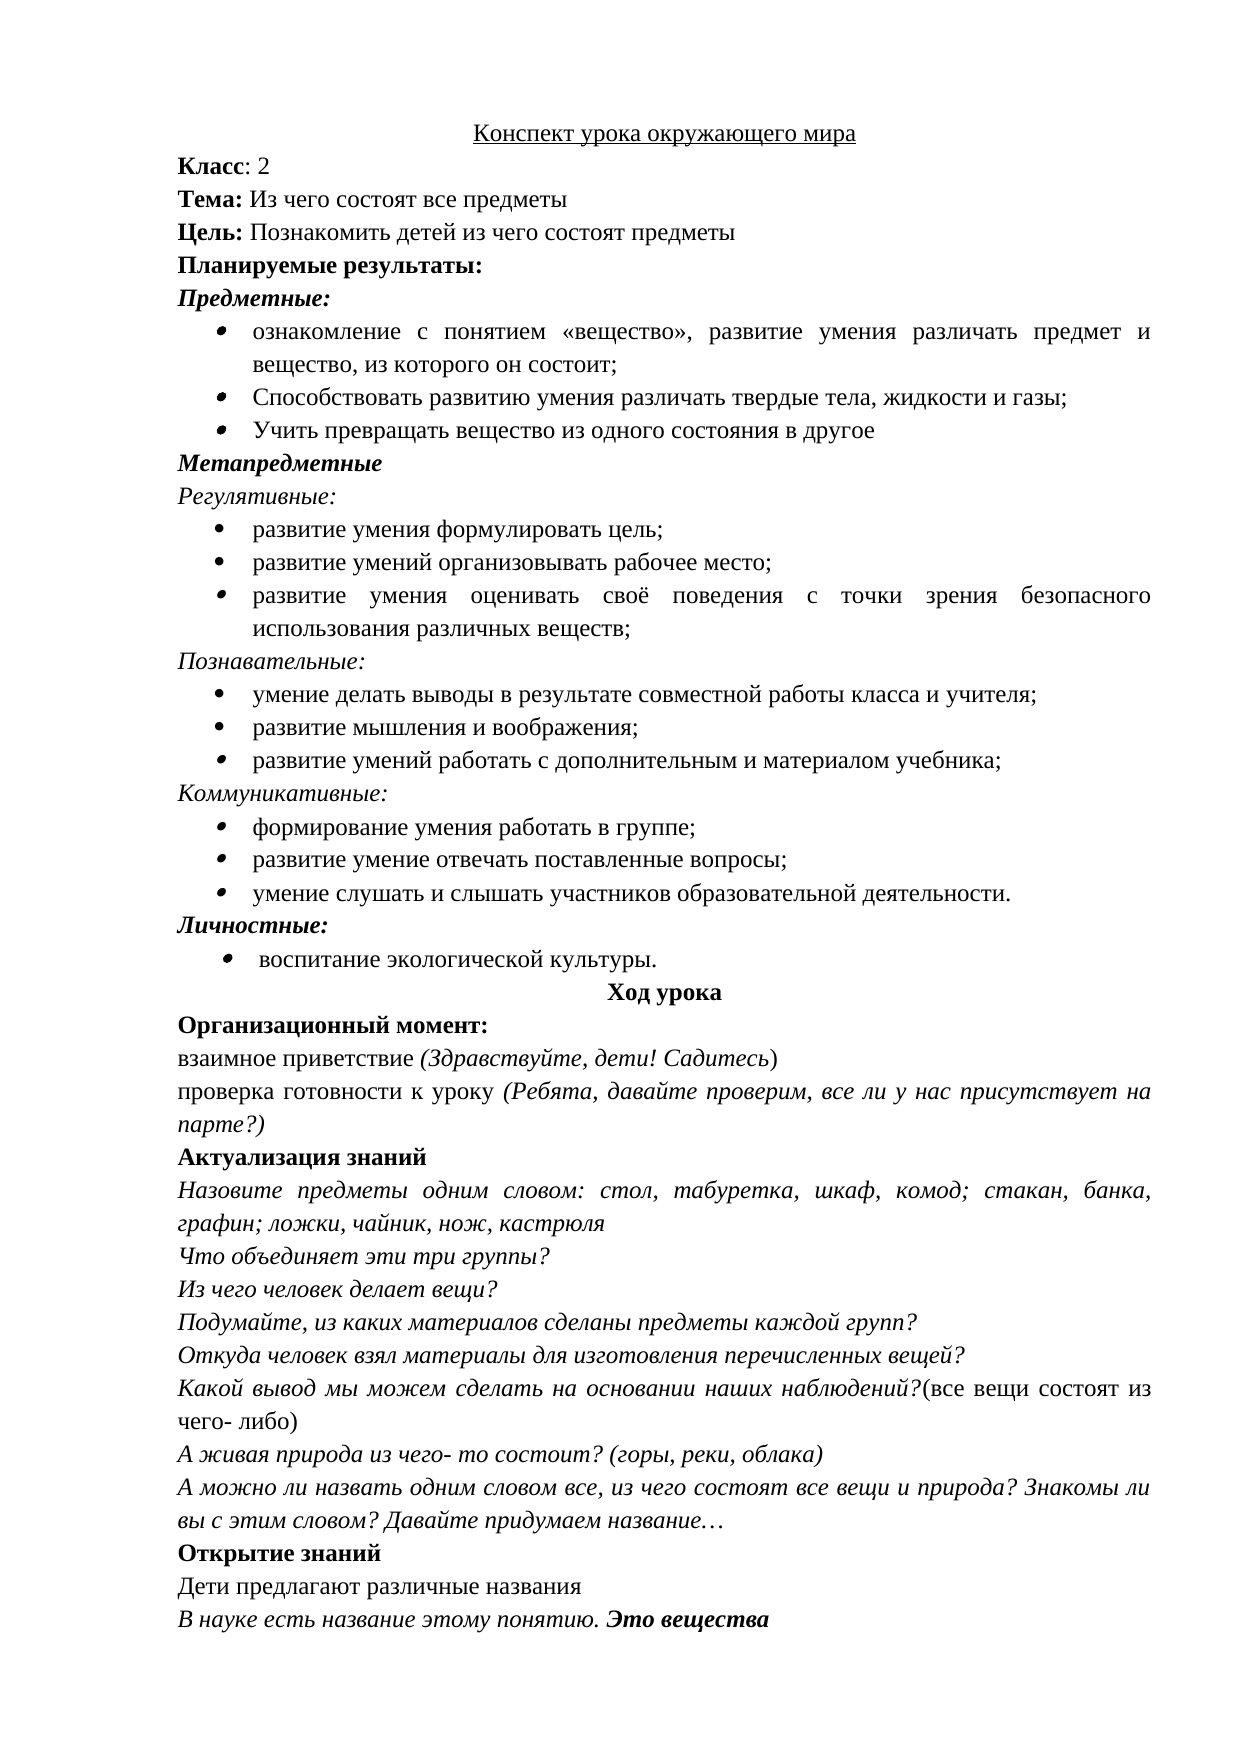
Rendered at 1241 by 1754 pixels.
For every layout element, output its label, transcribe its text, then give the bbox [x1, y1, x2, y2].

text Подумайте, из каких материалов сделаны предметы каждой групп? [177, 1307, 1152, 1336]
text Ход урока [177, 977, 1152, 1005]
text А живая природа из чего- то состоит? (горы, реки, облака) [177, 1439, 1152, 1468]
text Цель: Познакомить детей из чего состоят предметы [177, 217, 1152, 246]
text Познавательные: [177, 646, 1152, 675]
list формирование умения работать в группе; [215, 812, 1152, 840]
text Открытие знаний [177, 1538, 1152, 1567]
list развитие мышления и воображения; [215, 712, 1152, 741]
text Актуализация знаний [177, 1142, 1152, 1171]
list развитие умение отвечать поставленные вопросы; [215, 844, 1152, 873]
text Дети предлагают различные названия [177, 1571, 1152, 1600]
text Личностные: [177, 911, 1152, 939]
list развитие умения оценивать своё поведения с точки зрения безопасного использования различных веществ; [215, 580, 1152, 642]
list умение делать выводы в результате совместной работы класса и учителя; [215, 679, 1152, 708]
list развитие умений организовывать рабочее место; [215, 547, 1152, 576]
list развитие умений работать с дополнительным и материалом учебника; [215, 746, 1152, 774]
list умение слушать и слышать участников образовательной деятельности. [215, 878, 1152, 906]
text Что объединяет эти три группы? [177, 1241, 1152, 1269]
text Класс: 2 [177, 151, 1152, 180]
text Планируемые результаты: [177, 250, 1152, 279]
text А можно ли назвать одним словом все, из чего состоят все вещи и природа? Знакомы ли вы с этим словом? Давайте придумаем название… [177, 1472, 1152, 1534]
text Организационный момент: [177, 1010, 1152, 1038]
text В науке есть название этому понятию. Это вещества [177, 1604, 1152, 1633]
text Предметные: [177, 283, 1152, 312]
text проверка готовности к уроку (Ребята, давайте проверим, все ли у нас присутствует на парте?) [177, 1076, 1152, 1137]
text Из чего человек делает вещи? [177, 1274, 1152, 1303]
text Назовите предметы одним словом: стол, табуретка, шкаф, комод; стакан, банка, графин; ложки, чайник, нож, кастрюля [177, 1175, 1152, 1237]
text Тема: Из чего состоят все предметы [177, 184, 1152, 213]
list ознакомление с понятием «вещество», развитие умения различать предмет и вещество, из которого он состоит; [215, 316, 1152, 378]
text Откуда человек взял материалы для изготовления перечисленных вещей? [177, 1340, 1152, 1369]
list воспитание экологической культуры. [221, 944, 1152, 972]
text взаимное приветствие (Здравствуйте, дети! Садитесь) [177, 1043, 1152, 1071]
list Учить превращать вещество из одного состояния в другое [215, 415, 1152, 444]
list Способствовать развитию умения различать твердые тела, жидкости и газы; [215, 382, 1152, 411]
list развитие умения формулировать цель; [215, 514, 1152, 543]
text Регулятивные: [177, 481, 1152, 510]
text Метапредметные [177, 448, 1152, 477]
text Коммуникативные: [177, 778, 1152, 807]
text Конспект урока окружающего мира [177, 118, 1152, 147]
text Какой вывод мы можем сделать на основании наших наблюдений?(все вещи состоят из чего- либо) [177, 1373, 1152, 1435]
